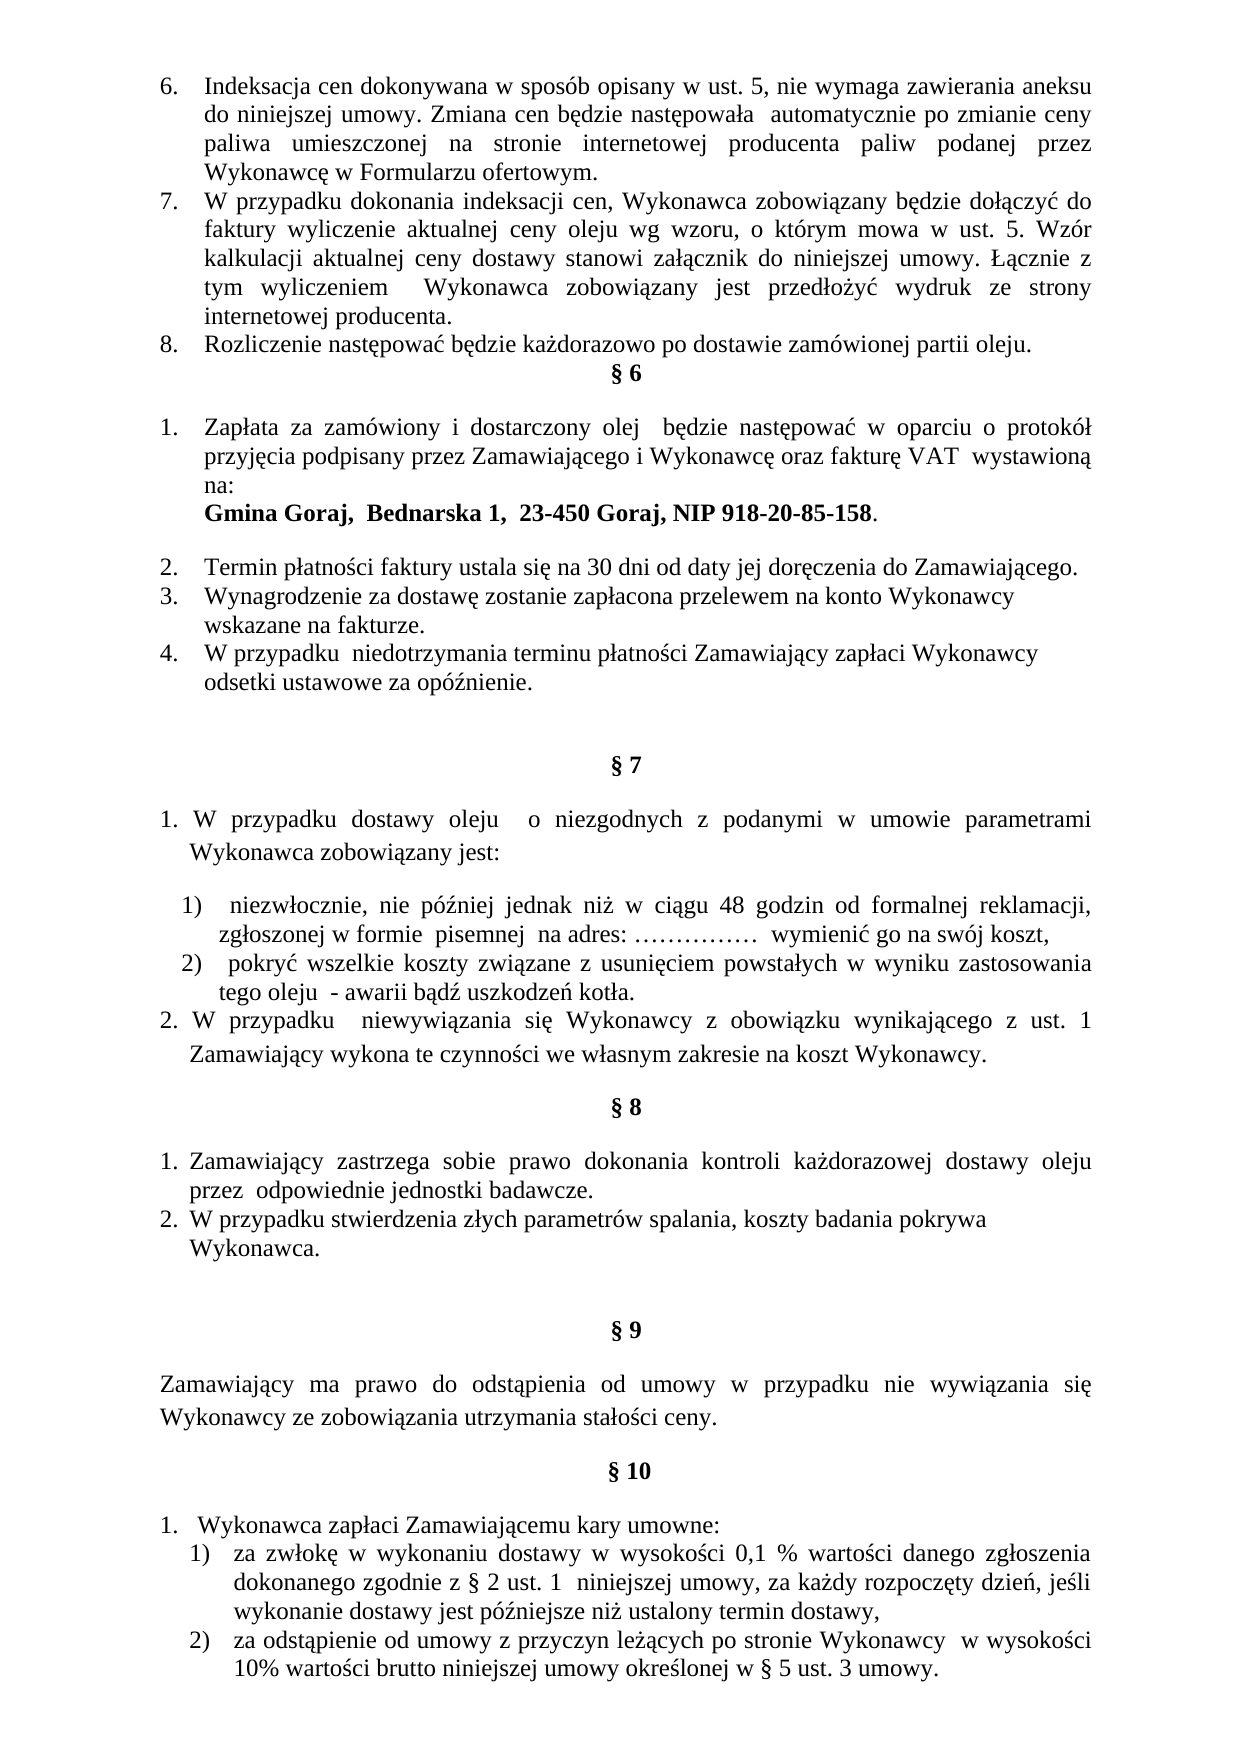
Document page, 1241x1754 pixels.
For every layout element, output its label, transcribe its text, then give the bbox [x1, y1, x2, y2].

text 7 [159, 750, 1092, 779]
list W przypadku dokonania indeksacji cen, Wykonawca zobowiązany będzie dołączyć do faktury wyliczenie aktualnej ceny oleju wg wzoru, o którym mowa w ust. 5. Wzór kalkulacji aktualnej ceny dostawy stanowi załącznik do niniejszej umowy. Łącznie z tym wyliczeniem Wykonawca zobowiązany jest przedłożyć wydruk ze strony internetowej producenta. [159, 186, 1092, 329]
text Gmina Goraj, Bednarska 1, 23-450 Goraj, NIP 918-20-85-158. [204, 498, 1092, 527]
list W przypadku niedotrzymania terminu płatności Zamawiający zapłaci Wykonawcy odsetki ustawowe za opóźnienie. [159, 638, 1092, 696]
text § 9 [159, 1315, 1092, 1344]
text 2. W przypadku niewywiązania się Wykonawcy z obowiązku wynikającego z ust. 1 Zamawiający wykona te czynności we własnym zakresie na koszt Wykonawcy. [159, 1006, 1092, 1067]
list za odstąpienie od umowy z przyczyn leżących po stronie Wykonawcy w wysokości 10% wartości brutto niniejszej umowy określonej w § 5 ust. 3 umowy. [189, 1625, 1092, 1682]
text 8 [159, 1092, 1092, 1121]
list Rozliczenie następować będzie każdorazowo po dostawie zamówionej partii oleju. [159, 329, 1092, 358]
list Zapłata za zamówiony i dostarczony olej będzie następować w oparciu o protokół przyjęcia podpisany przez Zamawiającego i Wykonawcę oraz fakturę VAT wystawioną na: [159, 412, 1092, 498]
list Indeksacja cen dokonywana w sposób opisany w ust. 5, nie wymaga zawierania aneksu do niniejszej umowy. Zmiana cen będzie następowała automatycznie po zmianie ceny paliwa umieszczonej na stronie internetowej producenta paliw podanej przez Wykonawcę w Formularzu ofertowym. [159, 71, 1092, 186]
text § 10 [159, 1456, 1092, 1485]
list Termin płatności faktury ustala się na 30 dni od daty jej doręczenia do Zamawiającego. [159, 552, 1092, 581]
list Wykonawca zapłaci Zamawiającemu kary umowne: [159, 1510, 1092, 1538]
list niezwłocznie, nie później jednak niż w ciągu 48 godzin od formalnej reklamacji, zgłoszonej w formie pisemnej na adres: …………… wymienić go na swój koszt, [181, 891, 1092, 948]
list pokryć wszelkie koszty związane z usunięciem powstałych w wyniku zastosowania tego oleju - awarii bądź uszkodzeń kotła. [181, 948, 1092, 1006]
text Zamawiający ma prawo do odstąpienia od umowy w przypadku nie wywiązania się Wykonawcy ze zobowiązania utrzymania stałości ceny. [159, 1369, 1092, 1431]
list W przypadku stwierdzenia złych parametrów spalania, koszty badania pokrywa Wykonawca. [159, 1204, 1092, 1261]
list za zwłokę w wykonaniu dostawy w wysokości 0,1 % wartości danego zgłoszenia dokonanego zgodnie z § 2 ust. 1 niniejszej umowy, za każdy rozpoczęty dzień, jeśli wykonanie dostawy jest późniejsze niż ustalony termin dostawy, [189, 1538, 1092, 1625]
list Wynagrodzenie za dostawę zostanie zapłacona przelewem na konto Wykonawcy wskazane na fakturze. [159, 581, 1092, 638]
text 1. W przypadku dostawy oleju o niezgodnych z podanymi w umowie parametrami Wykonawca zobowiązany jest: [159, 804, 1092, 866]
text § 6 [159, 358, 1092, 387]
list Zamawiający zastrzega sobie prawo dokonania kontroli każdorazowej dostawy oleju przez odpowiednie jednostki badawcze. [159, 1146, 1092, 1204]
